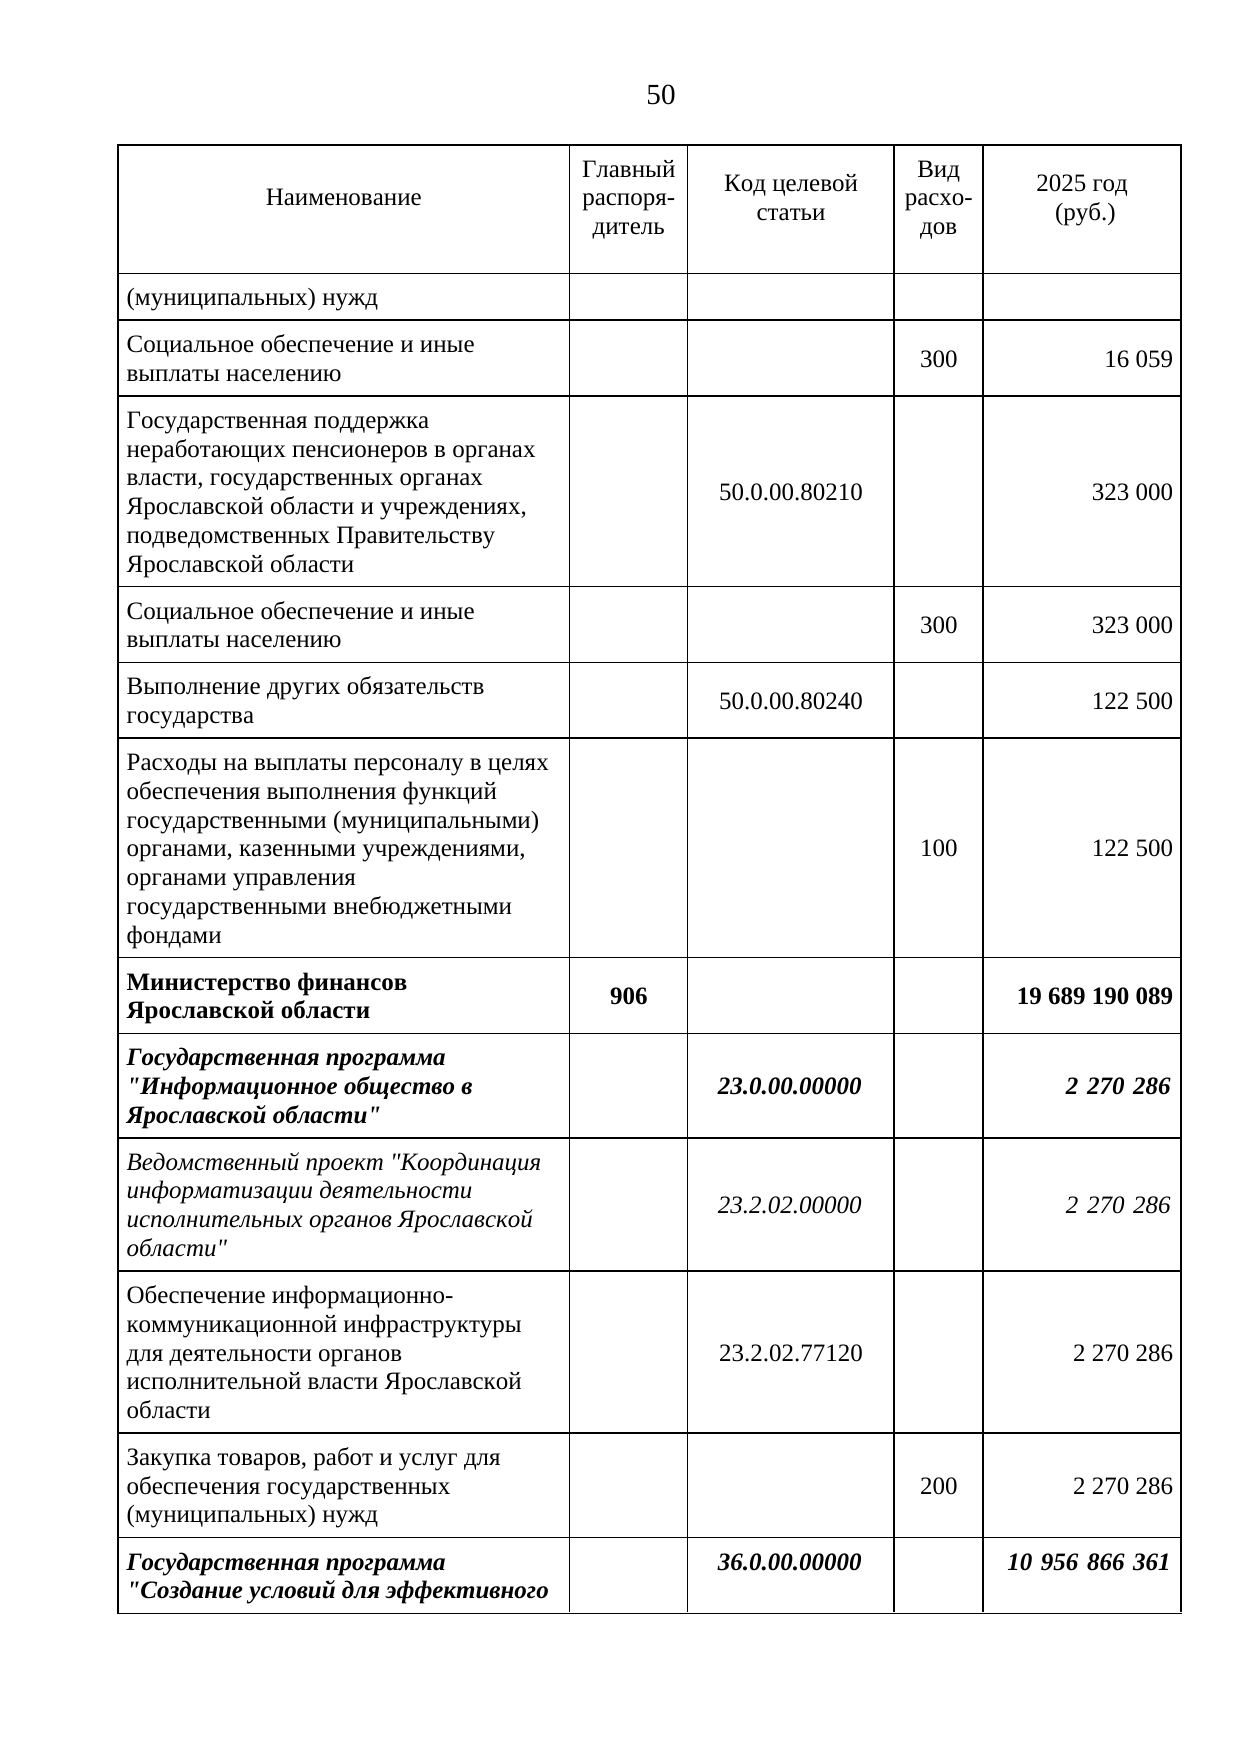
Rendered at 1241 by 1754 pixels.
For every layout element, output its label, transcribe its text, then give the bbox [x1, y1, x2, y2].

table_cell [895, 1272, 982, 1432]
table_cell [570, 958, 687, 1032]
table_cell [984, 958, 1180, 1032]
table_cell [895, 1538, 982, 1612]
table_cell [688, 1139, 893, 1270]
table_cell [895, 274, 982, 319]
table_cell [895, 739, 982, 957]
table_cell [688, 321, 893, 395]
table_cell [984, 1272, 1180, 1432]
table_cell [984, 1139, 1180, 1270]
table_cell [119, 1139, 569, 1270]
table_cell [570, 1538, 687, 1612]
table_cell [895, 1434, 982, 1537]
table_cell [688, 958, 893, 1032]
table_header Код целевой статьи [688, 146, 893, 272]
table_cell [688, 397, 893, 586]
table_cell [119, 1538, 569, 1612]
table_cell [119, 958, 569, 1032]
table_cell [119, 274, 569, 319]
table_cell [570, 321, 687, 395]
table_header Наименование [119, 146, 569, 272]
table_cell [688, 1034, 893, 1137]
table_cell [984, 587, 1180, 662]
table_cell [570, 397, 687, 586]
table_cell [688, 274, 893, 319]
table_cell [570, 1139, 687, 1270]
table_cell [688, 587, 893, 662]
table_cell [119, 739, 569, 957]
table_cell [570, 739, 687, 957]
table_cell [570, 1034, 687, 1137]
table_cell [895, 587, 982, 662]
table_header 2025 год (руб.) [984, 146, 1180, 272]
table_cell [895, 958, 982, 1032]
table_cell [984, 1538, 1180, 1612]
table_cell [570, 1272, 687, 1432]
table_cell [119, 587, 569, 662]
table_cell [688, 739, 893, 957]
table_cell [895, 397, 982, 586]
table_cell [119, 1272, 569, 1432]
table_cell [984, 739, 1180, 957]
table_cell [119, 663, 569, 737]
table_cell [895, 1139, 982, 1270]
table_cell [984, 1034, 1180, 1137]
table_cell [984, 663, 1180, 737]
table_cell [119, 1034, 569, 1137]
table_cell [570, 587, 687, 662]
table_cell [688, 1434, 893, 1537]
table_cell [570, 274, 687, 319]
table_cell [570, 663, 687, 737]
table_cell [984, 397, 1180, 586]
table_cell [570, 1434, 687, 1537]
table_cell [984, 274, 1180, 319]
table_header Главный распоря-дитель [570, 146, 687, 272]
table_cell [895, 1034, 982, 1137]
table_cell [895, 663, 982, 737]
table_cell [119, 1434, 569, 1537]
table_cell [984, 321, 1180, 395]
table_header Вид расхо- дов [895, 146, 982, 272]
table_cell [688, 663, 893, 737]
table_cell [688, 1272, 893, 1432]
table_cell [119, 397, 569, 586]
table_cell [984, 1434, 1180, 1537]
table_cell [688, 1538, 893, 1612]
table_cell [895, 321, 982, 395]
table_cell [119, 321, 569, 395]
